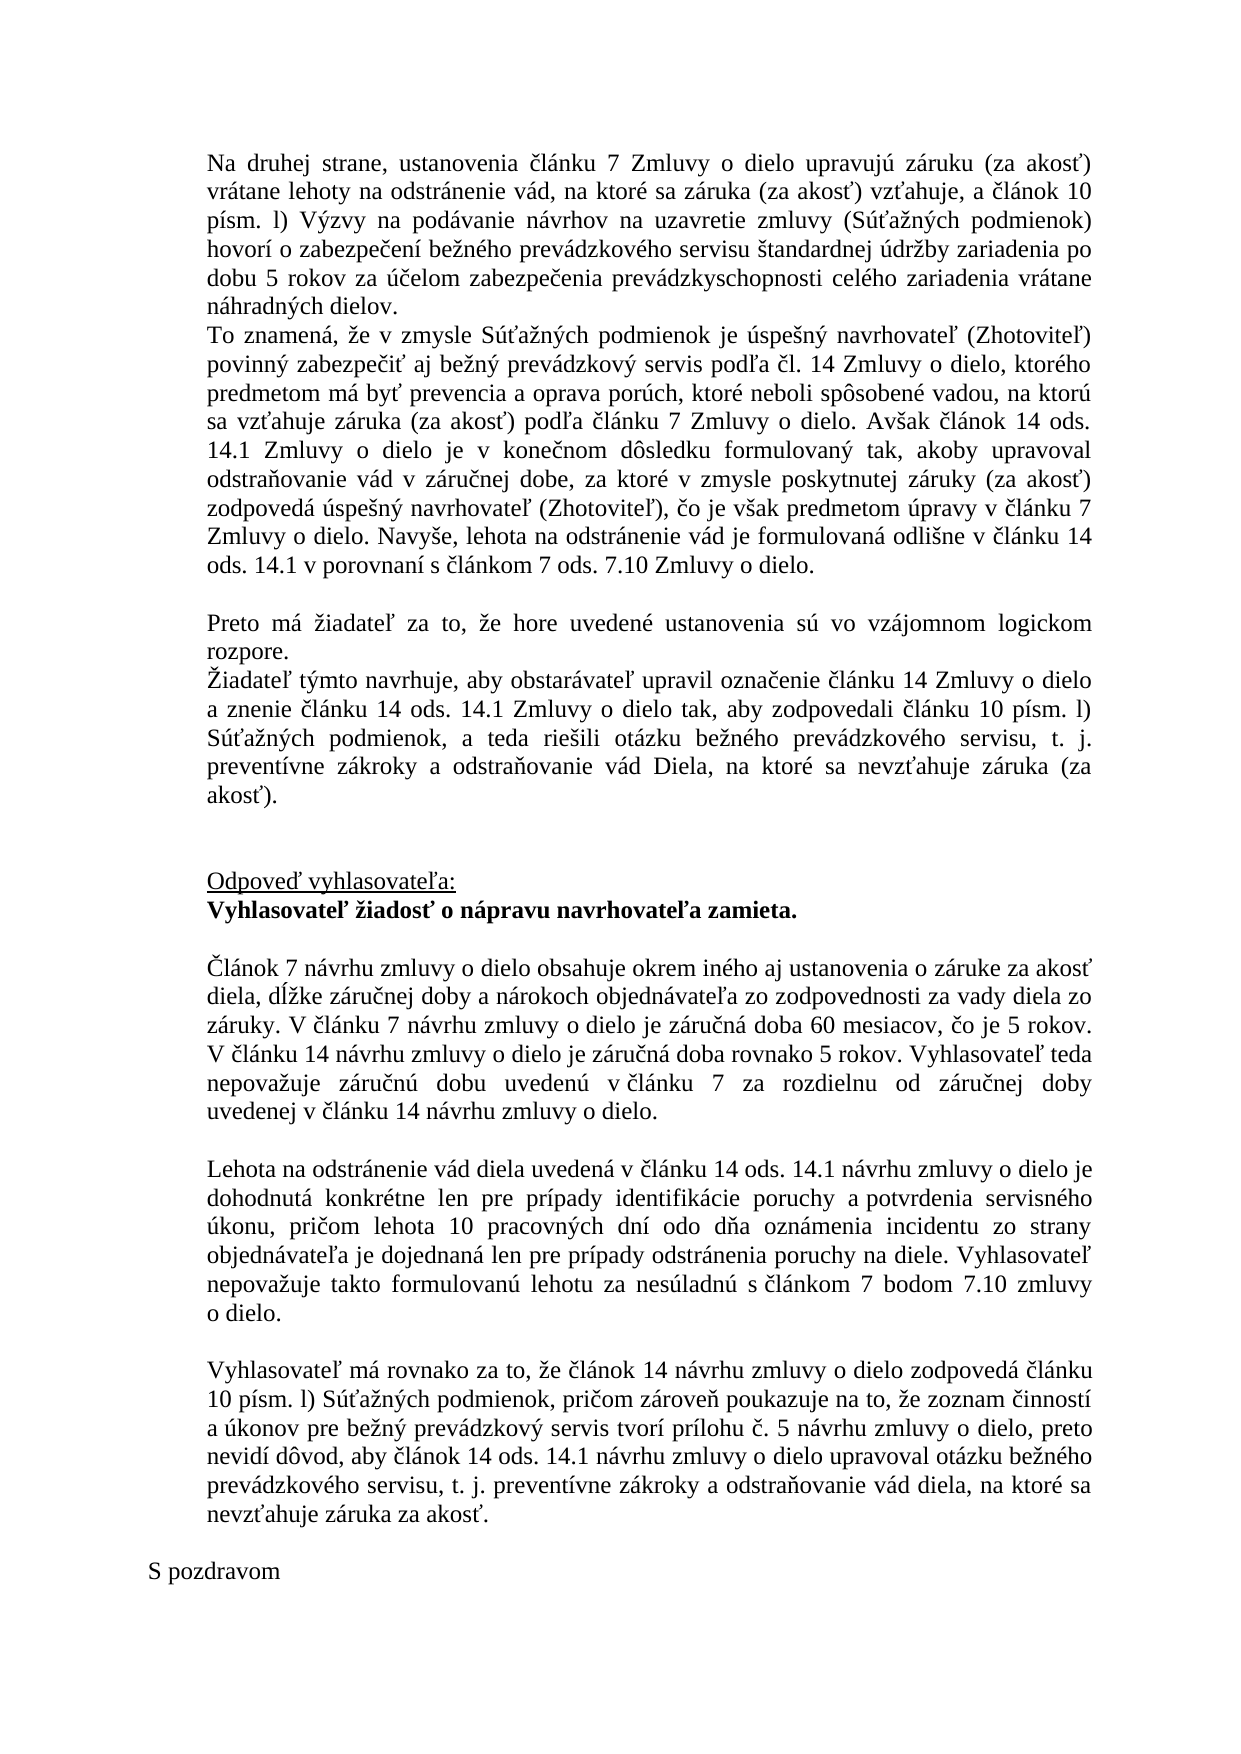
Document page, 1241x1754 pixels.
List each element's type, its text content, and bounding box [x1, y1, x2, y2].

text Odpoveď vyhlasovateľa: [207, 866, 1093, 895]
text Vyhlasovateľ má rovnako za to, že článok 14 návrhu zmluvy o dielo zodpovedá článku 10 písm. l) Súťažných podmienok, pričom zároveň poukazuje na to, že zoznam činností a úkonov pre bežný prevádzkový servis tvorí prílohu č. 5 návrhu zmluvy o dielo, preto nevidí dôvod, aby článok 14 ods. 14.1 návrhu zmluvy o dielo upravoval otázku bežného prevádzkového servisu, t. j. preventívne zákroky a odstraňovanie vád diela, na ktoré sa nevzťahuje záruka za akosť. [207, 1355, 1093, 1528]
text Lehota na odstránenie vád diela uvedená v článku 14 ods. 14.1 návrhu zmluvy o dielo je dohodnutá konkrétne len pre prípady identifikácie poruchy a potvrdenia servisného úkonu, pričom lehota 10 pracovných dní odo dňa oznámenia incidentu zo strany objednávateľa je dojednaná len pre prípady odstránenia poruchy na diele. Vyhlasovateľ nepovažuje takto formulovanú lehotu za nesúladnú s článkom 7 bodom 7.10 zmluvy o dielo. [207, 1154, 1093, 1326]
text Žiadateľ týmto navrhuje, aby obstarávateľ upravil označenie článku 14 Zmluvy o dielo a znenie článku 14 ods. 14.1 Zmluvy o dielo tak, aby zodpovedali článku 10 písm. l) Súťažných podmienok, a teda riešili otázku bežného prevádzkového servisu, t. j. preventívne zákroky a odstraňovanie vád Diela, na ktoré sa nevzťahuje záruka (za akosť). [207, 665, 1093, 809]
text S pozdravom [148, 1556, 1093, 1585]
text To znamená, že v zmysle Súťažných podmienok je úspešný navrhovateľ (Zhotoviteľ) povinný zabezpečiť aj bežný prevádzkový servis podľa čl. 14 Zmluvy o dielo, ktorého predmetom má byť prevencia a oprava porúch, ktoré neboli spôsobené vadou, na ktorú sa vzťahuje záruka (za akosť) podľa článku 7 Zmluvy o dielo. Avšak článok 14 ods. 14.1 Zmluvy o dielo je v konečnom dôsledku formulovaný tak, akoby upravoval odstraňovanie vád v záručnej dobe, za ktoré v zmysle poskytnutej záruky (za akosť) zodpovedá úspešný navrhovateľ (Zhotoviteľ), čo je však predmetom úpravy v článku 7 Zmluvy o dielo. Navyše, lehota na odstránenie vád je formulovaná odlišne v článku 14 ods. 14.1 v porovnaní s článkom 7 ods. 7.10 Zmluvy o dielo. [207, 320, 1093, 579]
text Preto má žiadateľ za to, že hore uvedené ustanovenia sú vo vzájomnom logickom rozpore. [207, 608, 1093, 665]
text Vyhlasovateľ žiadosť o nápravu navrhovateľa zamieta. [207, 895, 1093, 924]
text Na druhej strane, ustanovenia článku 7 Zmluvy o dielo upravujú záruku (za akosť) vrátane lehoty na odstránenie vád, na ktoré sa záruka (za akosť) vzťahuje, a článok 10 písm. l) Výzvy na podávanie návrhov na uzavretie zmluvy (Súťažných podmienok) hovorí o zabezpečení bežného prevádzkového servisu štandardnej údržby zariadenia po dobu 5 rokov za účelom zabezpečenia prevádzkyschopnosti celého zariadenia vrátane náhradných dielov. [207, 148, 1093, 320]
text Článok 7 návrhu zmluvy o dielo obsahuje okrem iného aj ustanovenia o záruke za akosť diela, dĺžke záručnej doby a nárokoch objednávateľa zo zodpovednosti za vady diela zo záruky. V článku 7 návrhu zmluvy o dielo je záručná doba 60 mesiacov, čo je 5 rokov. V článku 14 návrhu zmluvy o dielo je záručná doba rovnako 5 rokov. Vyhlasovateľ teda nepovažuje záručnú dobu uvedenú v článku 7 za rozdielnu od záručnej doby uvedenej v článku 14 návrhu zmluvy o dielo. [207, 953, 1093, 1125]
